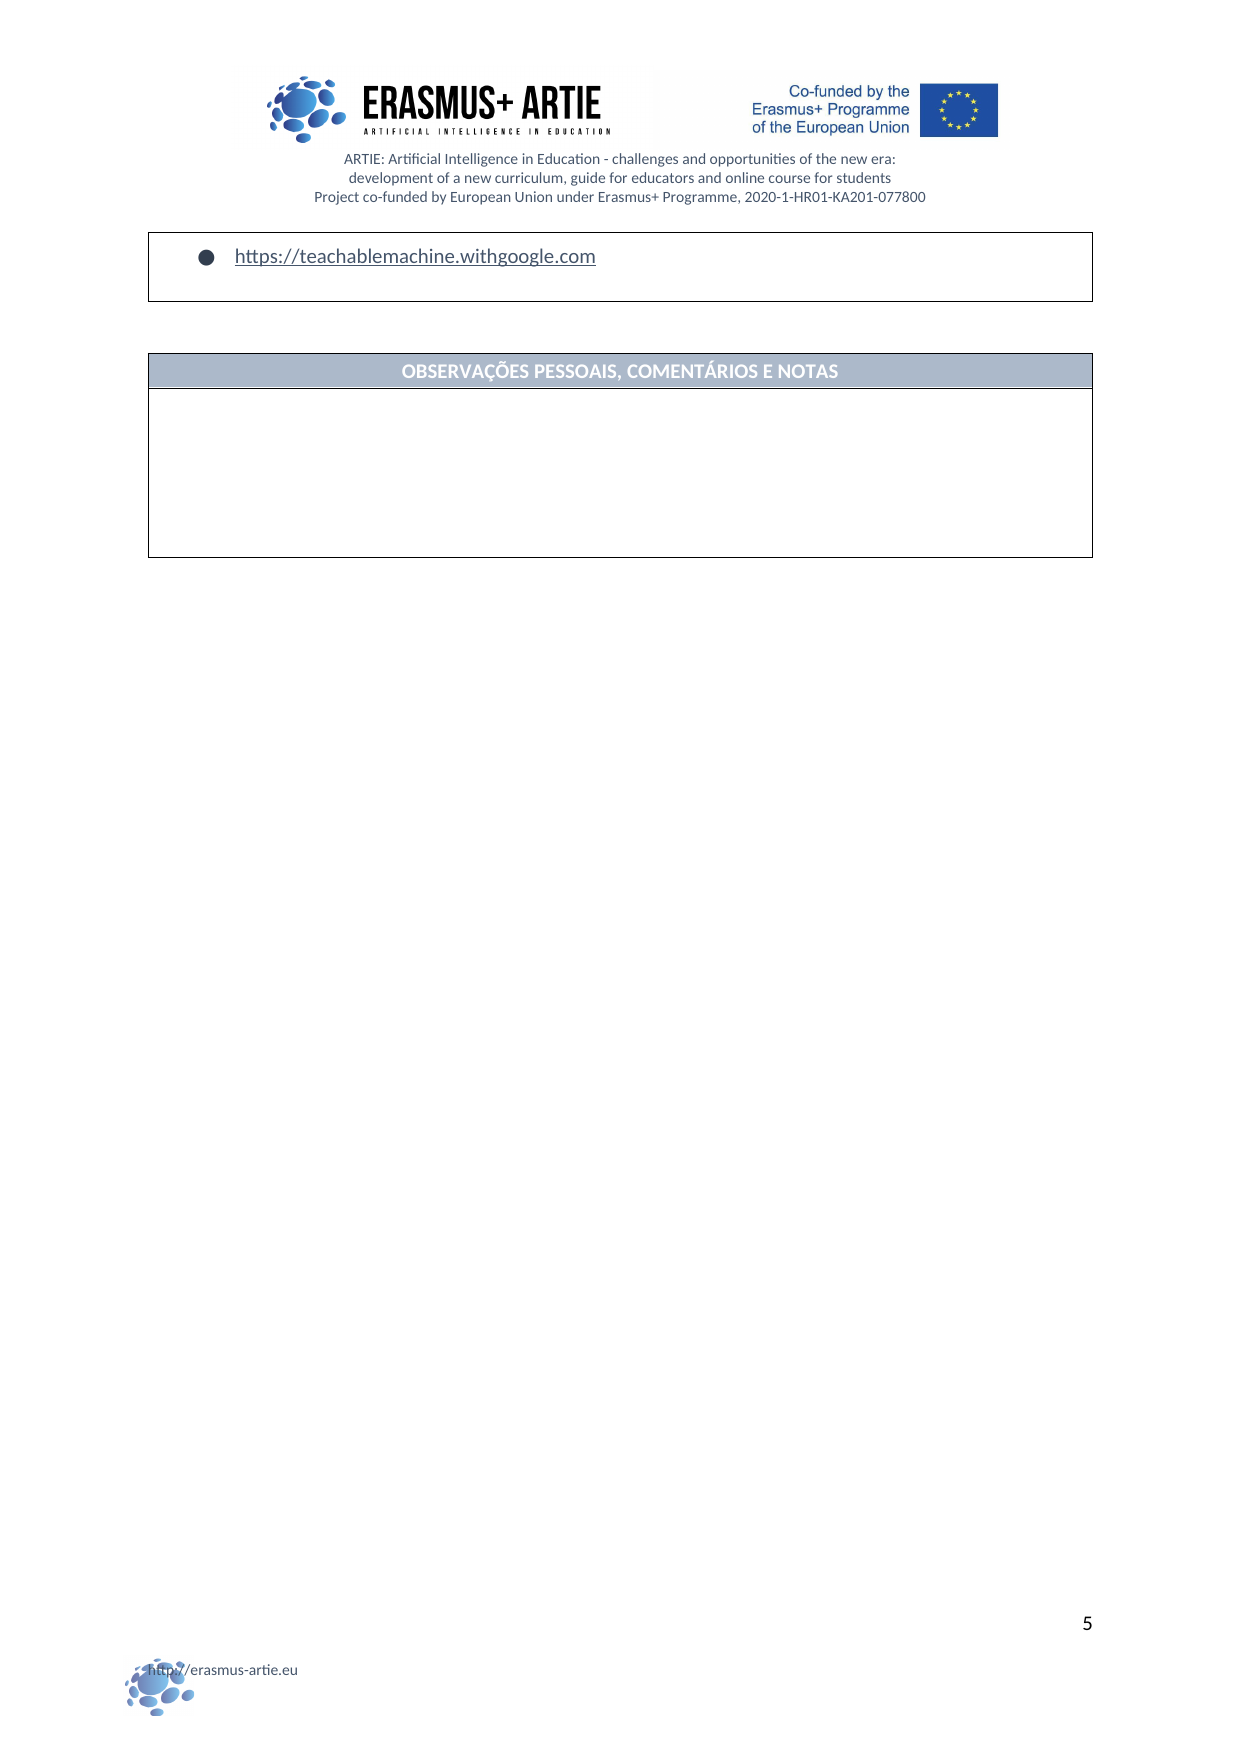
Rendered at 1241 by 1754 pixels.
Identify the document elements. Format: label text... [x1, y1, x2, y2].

picture [122, 1655, 195, 1716]
table_header Literatura https://www.idtech.com/blog/intro-to-machine-learning-kids-teens https://teachablemachine.withgoogle.com [149, 233, 1092, 301]
picture [230, 65, 1010, 150]
table_cell [149, 389, 1092, 557]
table_header OBSERVAÇÕES PESSOAIS, COMENTÁRIOS E NOTAS [149, 354, 1092, 387]
